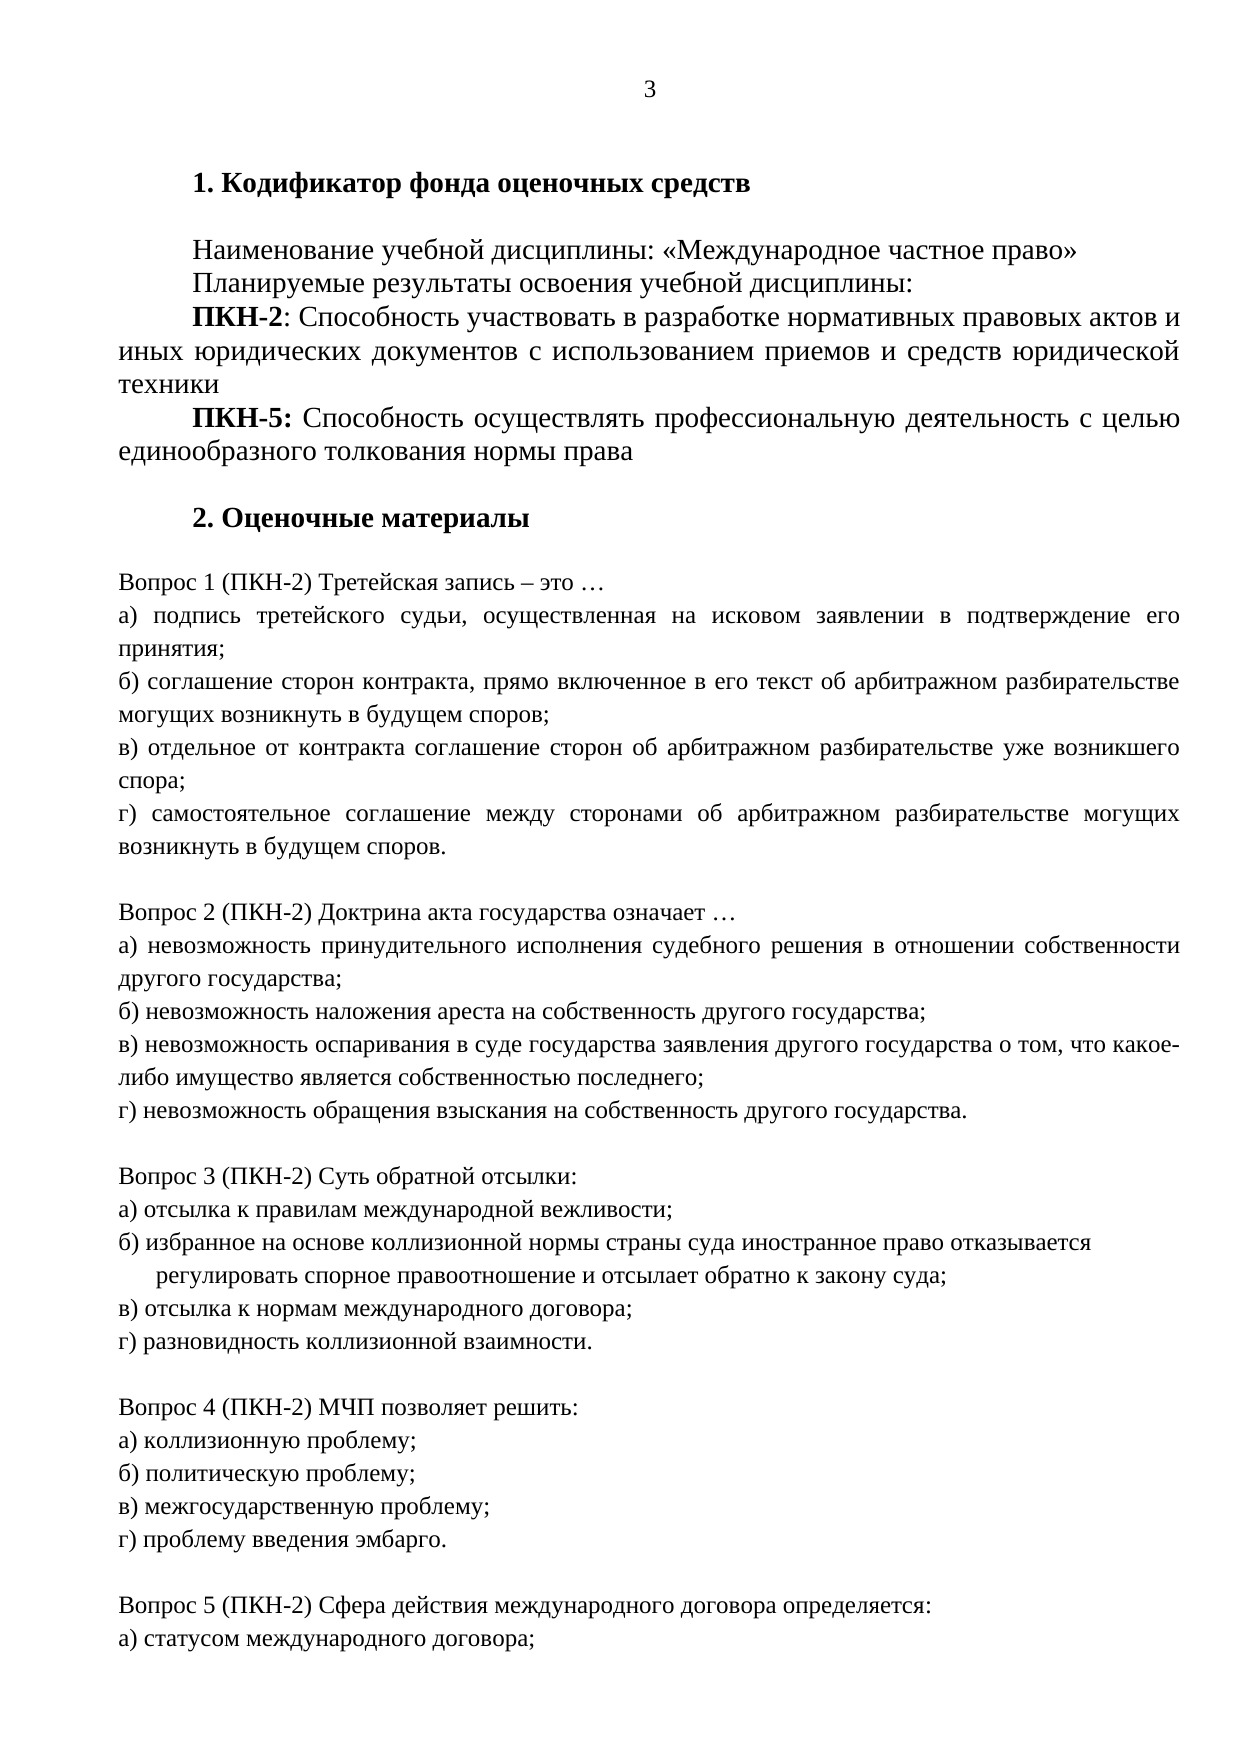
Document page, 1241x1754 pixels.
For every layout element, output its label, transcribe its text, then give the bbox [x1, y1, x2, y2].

text г) самостоятельное соглашение между сторонами об арбитражном разбирательстве могущих возникнуть в будущем споров. [118, 798, 1181, 860]
text а) невозможность принудительного исполнения судебного решения в отношении собственности другого государства; [118, 930, 1181, 992]
text 1. Кодификатор фонда оценочных средств [118, 165, 1181, 198]
text Вопрос 2 (ПКН-2) Доктрина акта государства означает … [118, 897, 1181, 926]
text б) соглашение сторон контракта, прямо включенное в его текст об арбитражном разбирательстве могущих возникнуть в будущем споров; [118, 666, 1181, 728]
text Наименование учебной дисциплины: «Международное частное право» [118, 232, 1181, 266]
text в) отсылка к нормам международного договора; [118, 1293, 1181, 1322]
text г) невозможность обращения взыскания на собственность другого государства. [118, 1095, 1181, 1124]
text 2. Оценочные материалы [118, 500, 1181, 534]
text б) невозможность наложения ареста на собственность другого государства; [118, 996, 1181, 1025]
text Вопрос 1 (ПКН-2) Третейская запись – это … [118, 567, 1181, 596]
text а) отсылка к правилам международной вежливости; [118, 1194, 1181, 1223]
text г) разновидность коллизионной взаимности. [118, 1326, 1181, 1355]
text б) политическую проблему; [118, 1458, 1181, 1487]
text б) избранное на основе коллизионной нормы страны суда иностранное право отказывается [118, 1227, 1181, 1256]
text в) отдельное от контракта соглашение сторон об арбитражном разбирательстве уже возникшего спора; [118, 732, 1181, 794]
text в) невозможность оспаривания в суде государства заявления другого государства о том, что какое-либо имущество является собственностью последнего; [118, 1029, 1181, 1091]
text в) межгосударственную проблему; [118, 1491, 1181, 1520]
text Вопрос 5 (ПКН-2) Сфера действия международного договора определяется: [118, 1591, 1181, 1619]
text г) проблему введения эмбарго. [118, 1524, 1181, 1553]
text а) статусом международного договора; [118, 1623, 1181, 1652]
text Вопрос 3 (ПКН-2) Суть обратной отсылки: [118, 1161, 1181, 1190]
text регулировать спорное правоотношение и отсылает обратно к закону суда; [156, 1260, 1181, 1289]
text Вопрос 4 (ПКН-2) МЧП позволяет решить: [118, 1392, 1181, 1421]
text ПКН-5: Способность осуществлять профессиональную деятельность с целью единообразного толкования нормы права [118, 400, 1181, 467]
text Планируемые результаты освоения учебной дисциплины: [118, 266, 1181, 299]
text а) коллизионную проблему; [118, 1425, 1181, 1454]
text а) подпись третейского судьи, осуществленная на исковом заявлении в подтверждение его принятия; [118, 600, 1181, 662]
text ПКН-2: Способность участвовать в разработке нормативных правовых актов и иных юридических документов с использованием приемов и средств юридической техники [118, 299, 1181, 400]
